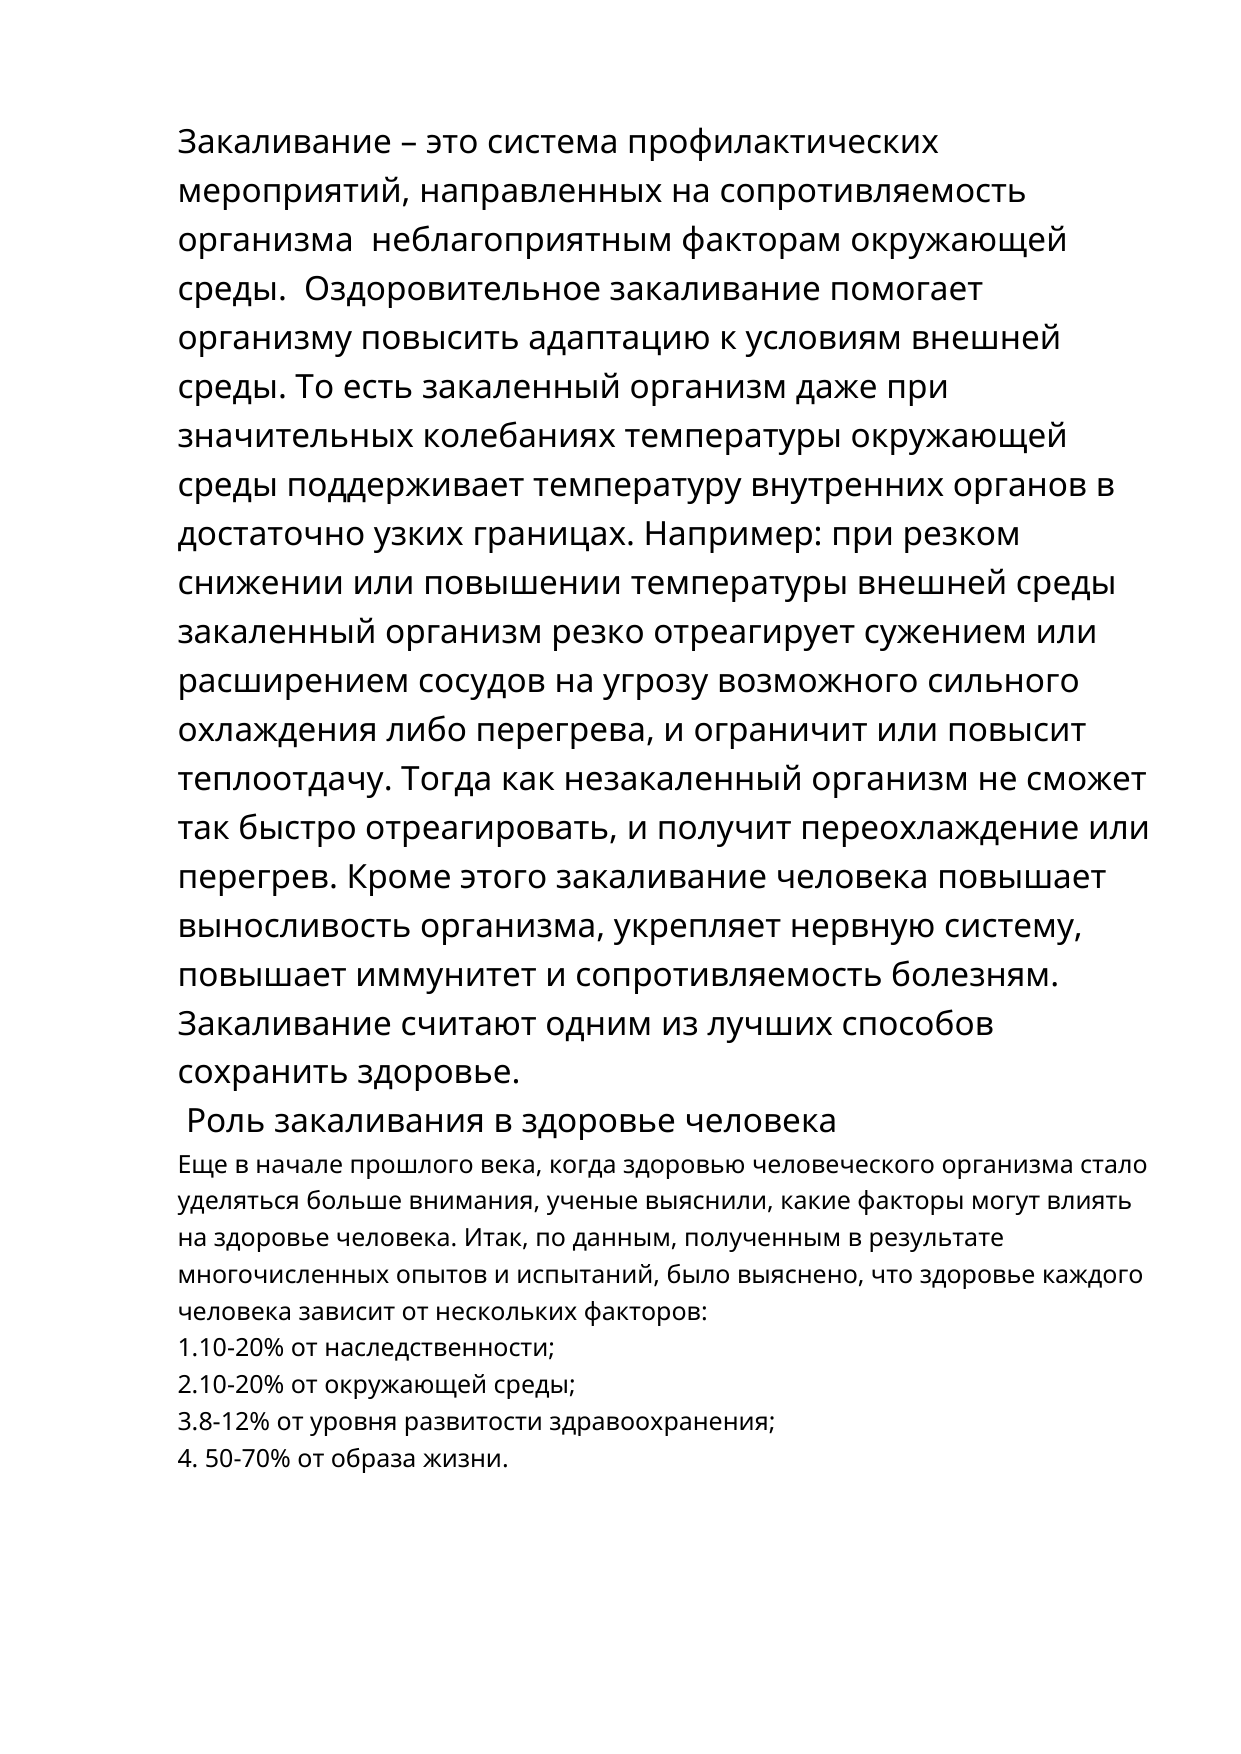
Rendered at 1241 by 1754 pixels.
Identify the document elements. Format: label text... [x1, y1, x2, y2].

subtitle 3.8-12% от уровня развитости здравоохранения; [177, 1404, 1152, 1438]
subtitle Роль закаливания в здоровье человека [177, 1097, 1152, 1143]
subtitle Закаливание – это система профилактических мероприятий, направленных на сопротивляемость организма неблагоприятным факторам окружающей среды. Оздоровительное закаливание помогает организму повысить адаптацию к условиям внешней среды. То есть закаленный организм даже при значительных колебаниях температуры окружающей среды поддерживает температуру внутренних органов в достаточно узких границах. Например: при резком снижении или повышении температуры внешней среды закаленный организм резко отреагирует сужением или расширением сосудов на угрозу возможного сильного охлаждения либо перегрева, и ограничит или повысит теплоотдачу. Тогда как незакаленный организм не сможет так быстро отреагировать, и получит переохлаждение или перегрев. Кроме этого закаливание человека повышает выносливость организма, укрепляет нервную систему, повышает иммунитет и сопротивляемость болезням. Закаливание считают одним из лучших способов сохранить здоровье. [177, 118, 1152, 1094]
subtitle Еще в начале прошлого века, когда здоровью человеческого организма стало уделяться больше внимания, ученые выяснили, какие факторы могут влиять на здоровье человека. Итак, по данным, полученным в результате многочисленных опытов и испытаний, было выяснено, что здоровье каждого человека зависит от нескольких факторов: [177, 1146, 1152, 1327]
subtitle 4. 50-70% от образа жизни. [177, 1440, 1152, 1474]
subtitle 1.10-20% от наследственности; [177, 1330, 1152, 1364]
subtitle 2.10-20% от окружающей среды; [177, 1367, 1152, 1401]
